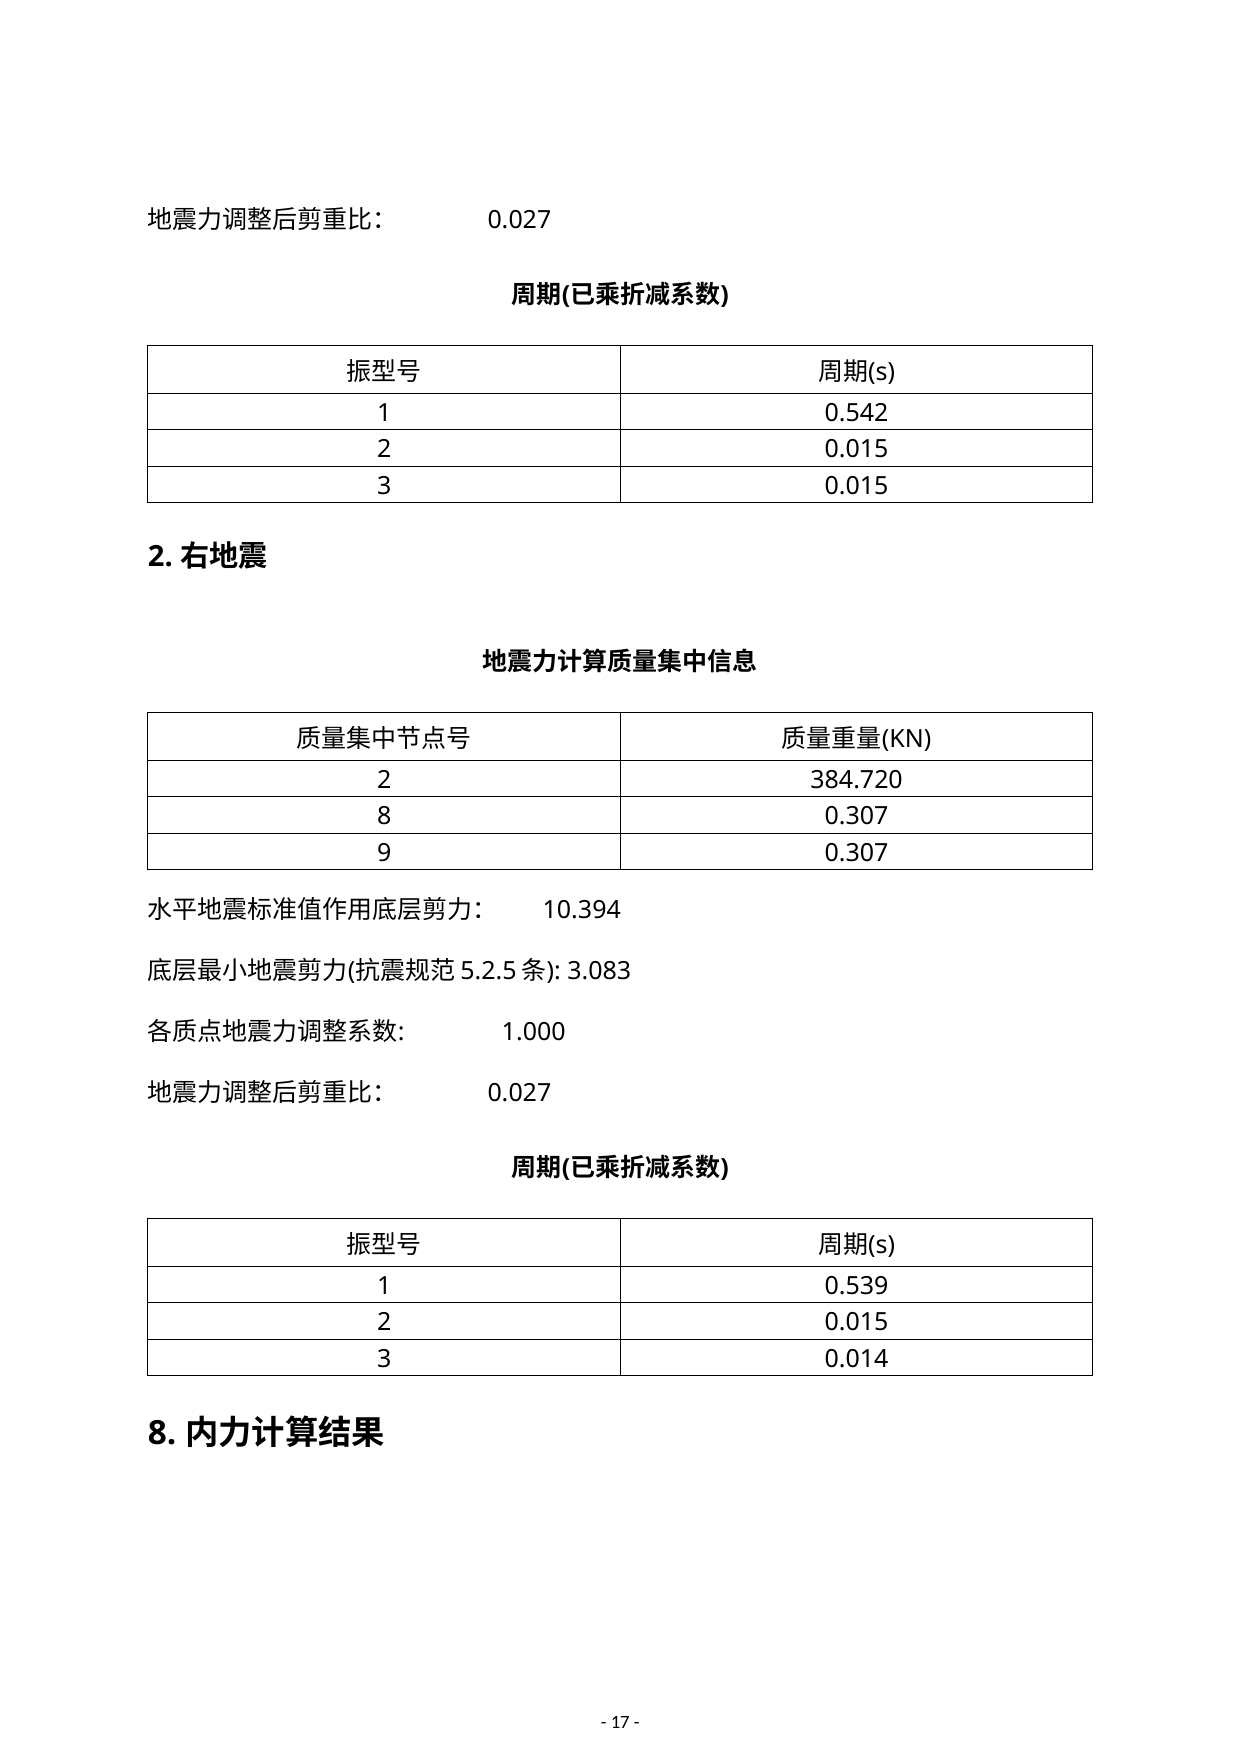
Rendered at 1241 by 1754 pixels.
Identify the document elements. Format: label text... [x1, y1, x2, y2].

table_header 周期(s) [621, 1219, 1092, 1266]
table_header 周期(s) [621, 346, 1092, 393]
text 周期(已乘折减系数) [148, 269, 1093, 317]
table_cell 2 [148, 430, 620, 466]
table_cell 384.720 [621, 761, 1092, 796]
table_cell 0.014 [621, 1340, 1092, 1375]
text 各质点地震力调整系数: 1.000 [148, 1006, 1093, 1053]
table_header 振型号 [148, 346, 620, 393]
table_cell 2 [148, 761, 620, 796]
table_cell 0.015 [621, 430, 1092, 466]
table_header 质量重量(KN) [621, 713, 1092, 760]
subtitle 2. 右地震 [148, 530, 1093, 577]
table_cell 1 [148, 1267, 620, 1302]
text 周期(已乘折减系数) [148, 1142, 1093, 1189]
table_cell 3 [148, 467, 620, 502]
text 水平地震标准值作用底层剪力： 10.394 [148, 884, 1093, 931]
table_cell 0.307 [621, 834, 1092, 869]
table_cell 0.307 [621, 797, 1092, 833]
title 8. 内力计算结果 [148, 1401, 1093, 1460]
text 地震力调整后剪重比： 0.027 [148, 1067, 1093, 1114]
table_cell 9 [148, 834, 620, 869]
text 地震力计算质量集中信息 [148, 636, 1093, 683]
table_cell 0.015 [621, 467, 1092, 502]
table_cell 1 [148, 394, 620, 429]
table_cell 3 [148, 1340, 620, 1375]
table_cell 8 [148, 797, 620, 833]
table_cell 0.015 [621, 1303, 1092, 1338]
table_cell 0.542 [621, 394, 1092, 429]
table_header 振型号 [148, 1219, 620, 1266]
text 地震力调整后剪重比： 0.027 [148, 194, 1093, 241]
text 底层最小地震剪力(抗震规范5.2.5条): 3.083 [148, 945, 1093, 992]
table_cell 2 [148, 1303, 620, 1338]
table_cell 0.539 [621, 1267, 1092, 1302]
table_header 质量集中节点号 [148, 713, 620, 760]
